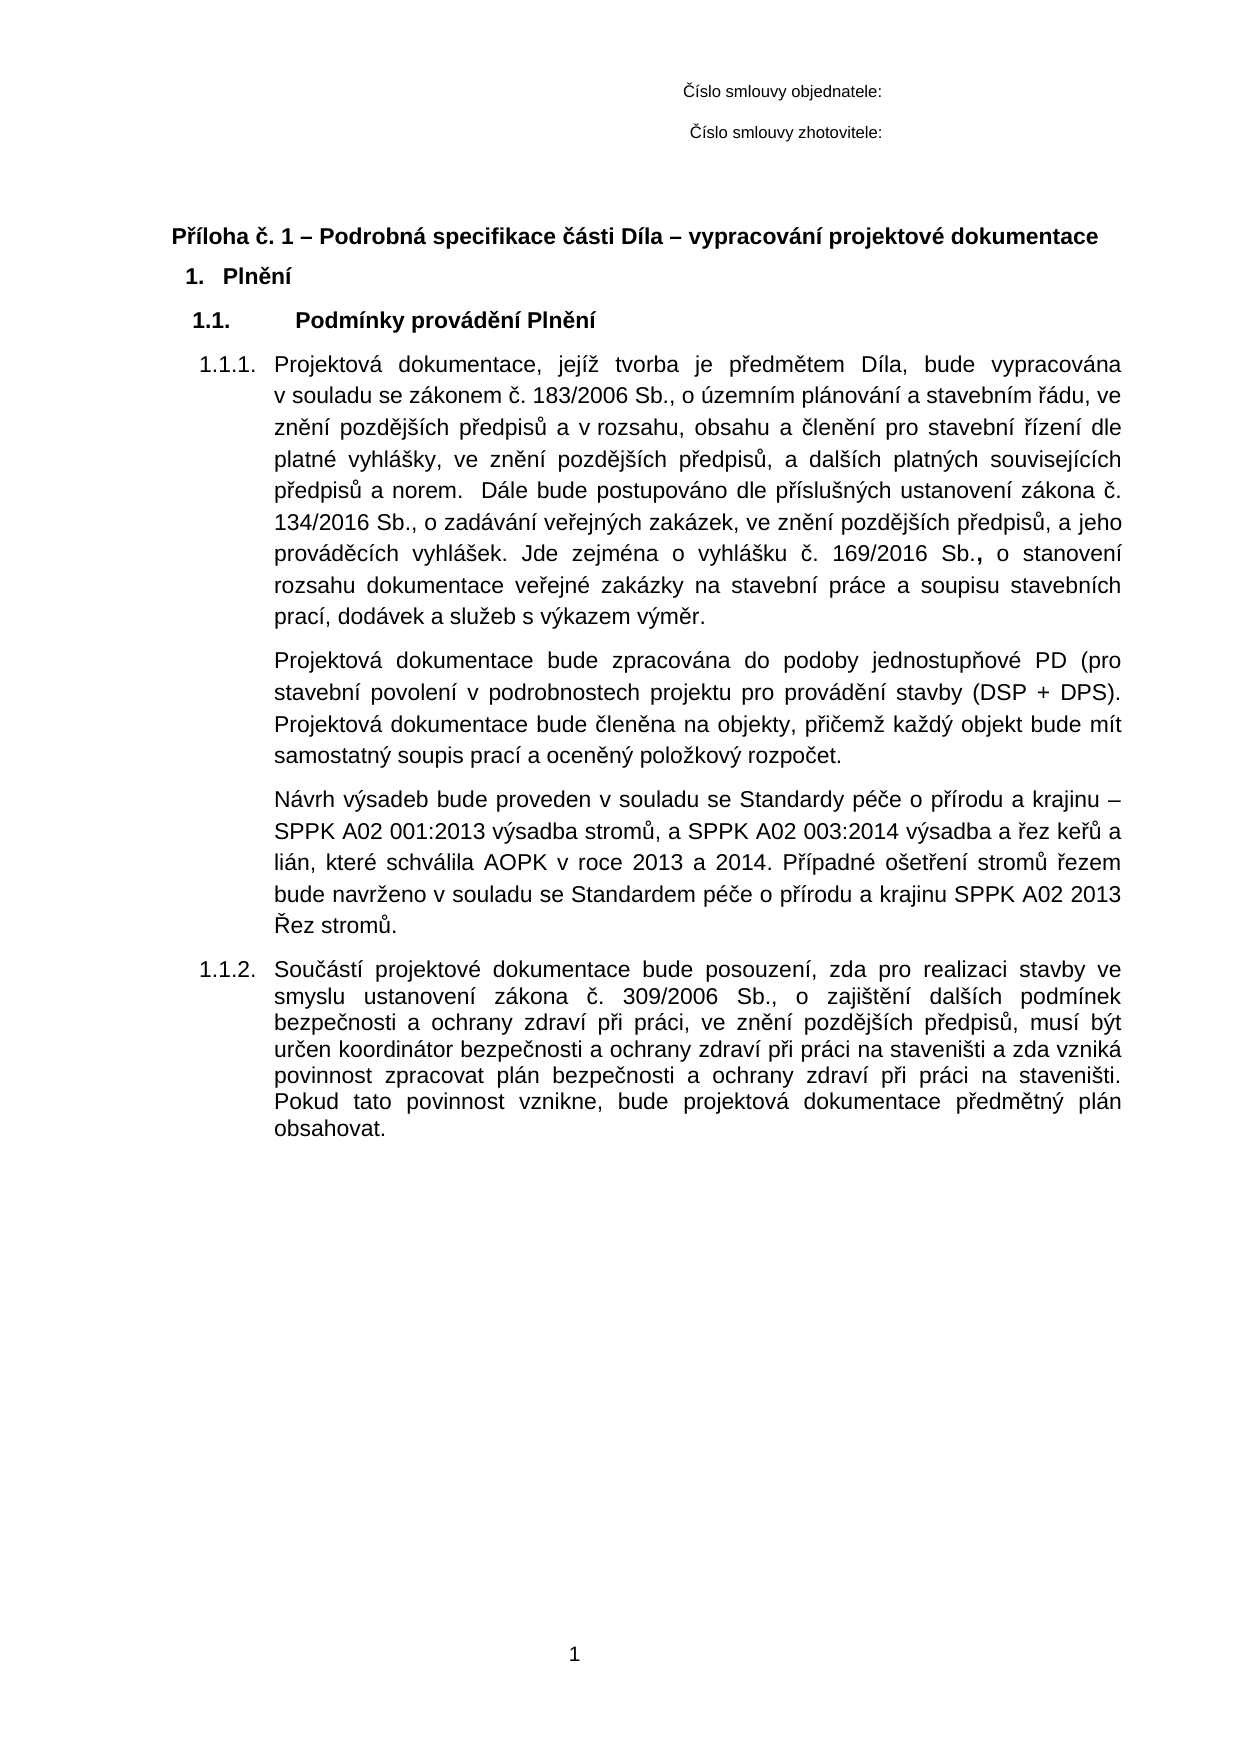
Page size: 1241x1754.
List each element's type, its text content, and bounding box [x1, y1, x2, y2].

list Plnění [185, 263, 1122, 289]
list Součástí projektové dokumentace bude posouzení, zda pro realizaci stavby ve smyslu ustanovení zákona č. 309/2006 Sb., o zajištění dalších podmínek bezpečnosti a ochrany zdraví při práci, ve znění pozdějších předpisů, musí být určen koordinátor bezpečnosti a ochrany zdraví při práci na staveništi a zda vzniká povinnost zpracovat plán bezpečnosti a ochrany zdraví při práci na staveništi. Pokud tato povinnost vznikne, bude projektová dokumentace předmětný plán obsahovat. [199, 956, 1122, 1141]
list Návrh výsadeb bude proveden v souladu se Standardy péče o přírodu a krajinu – SPPK A02 001:2013 výsadba stromů, a SPPK A02 003:2014 výsadba a řez keřů a lián, které schválila AOPK v roce 2013 a 2014. Případné ošetření stromů řezem bude navrženo v souladu se Standardem péče o přírodu a krajinu SPPK A02 2013 Řez stromů. [274, 786, 1122, 939]
list Podmínky provádění Plnění [192, 307, 1122, 333]
list Projektová dokumentace, jejíž tvorba je předmětem Díla, bude vypracována v souladu se zákonem č. 183/2006 Sb., o územním plánování a stavebním řádu, ve znění pozdějších předpisů a v rozsahu, obsahu a členění pro stavební řízení dle platné vyhlášky, ve znění pozdějších předpisů, a dalších platných souvisejících předpisů a norem. Dále bude postupováno dle příslušných ustanovení zákona č. 134/2016 Sb., o zadávání veřejných zakázek, ve znění pozdějších předpisů, a jeho prováděcích vyhlášek. Jde zejména o vyhlášku č. 169/2016 Sb., o stanovení rozsahu dokumentace veřejné zakázky na stavební práce a soupisu stavebních prací, dodávek a služeb s výkazem výměr. [199, 351, 1122, 630]
list Projektová dokumentace bude zpracována do podoby jednostupňové PD (pro stavební povolení v podrobnostech projektu pro provádění stavby (DSP + DPS). Projektová dokumentace bude členěna na objekty, přičemž každý objekt bude mít samostatný soupis prací a oceněný položkový rozpočet. [274, 647, 1122, 768]
subtitle Příloha č. 1 – Podrobná specifikace části Díla – vypracování projektové dokumentace [148, 221, 1122, 250]
